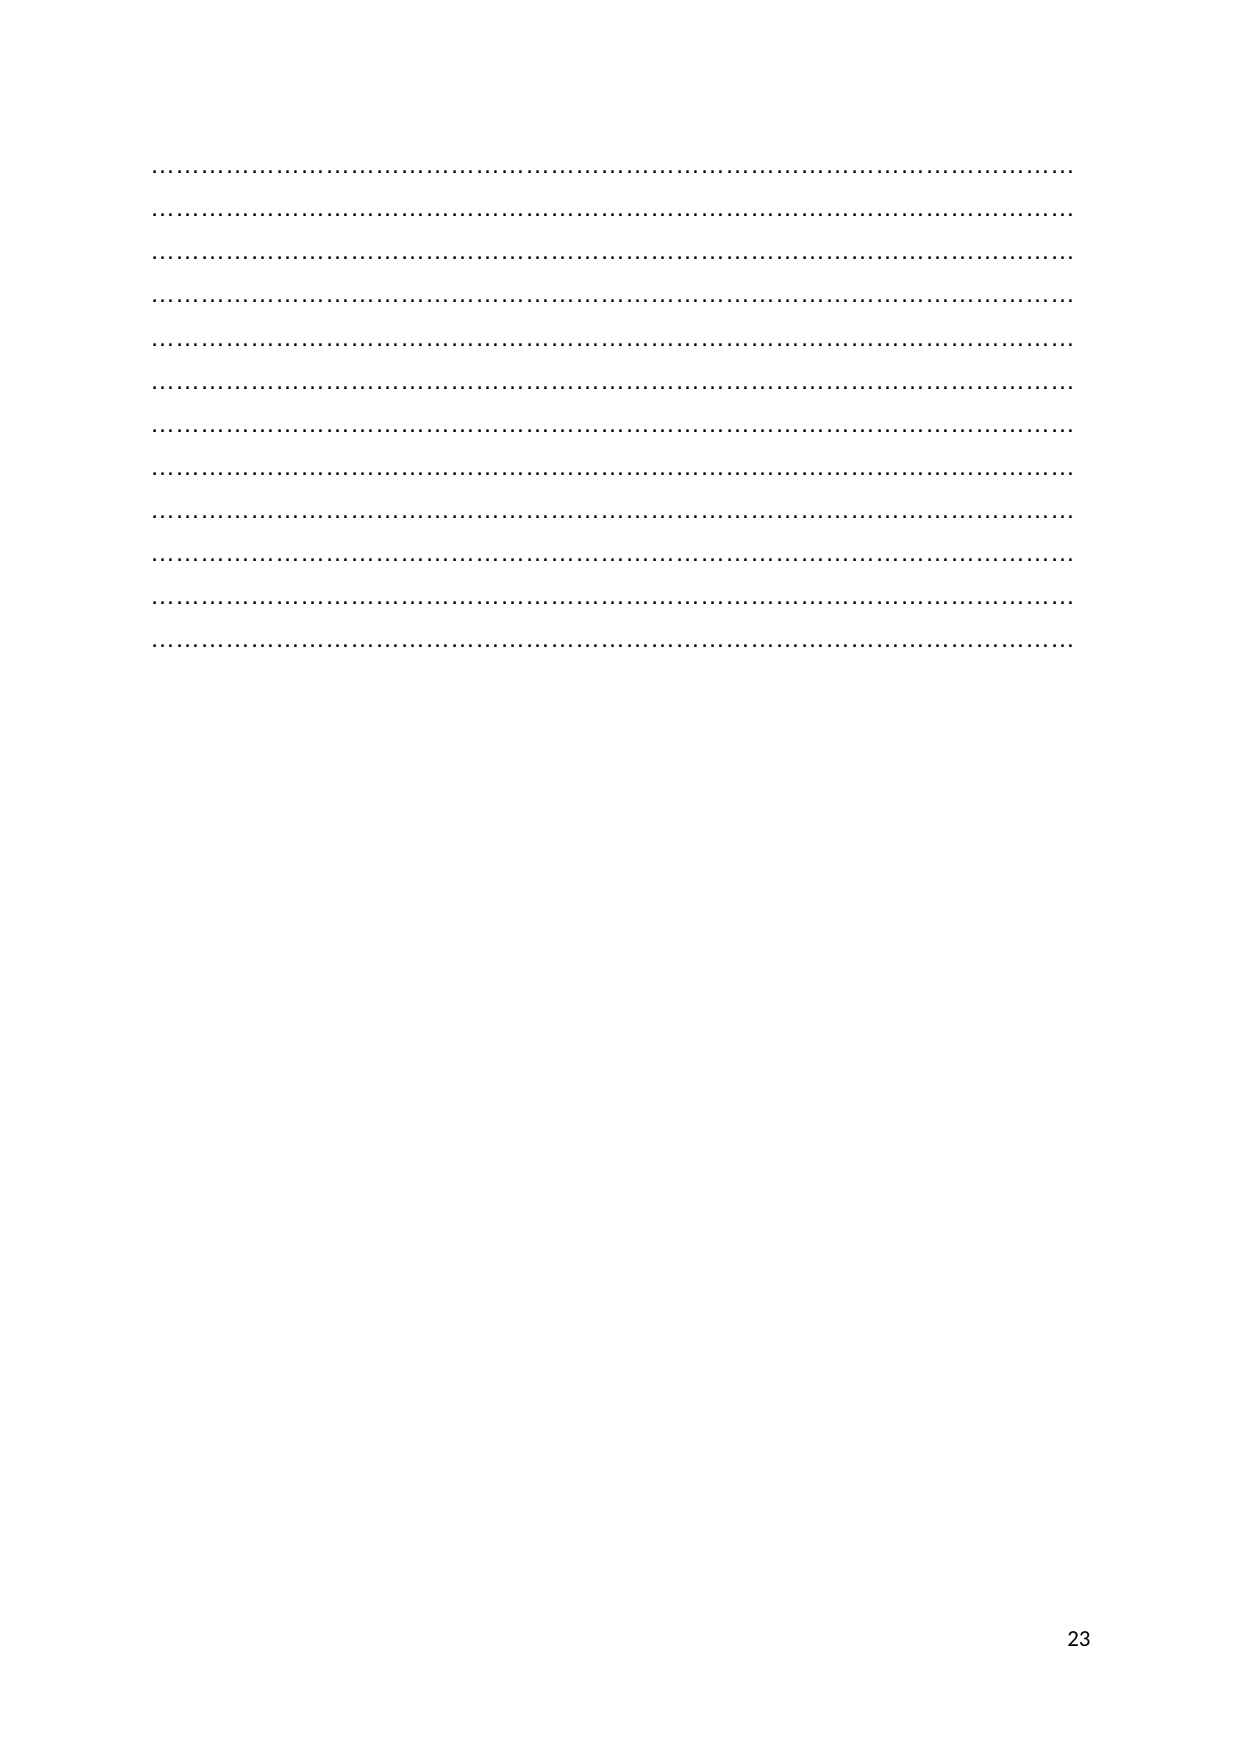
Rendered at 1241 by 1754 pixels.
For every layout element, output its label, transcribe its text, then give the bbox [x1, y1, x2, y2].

text ……………………………………………………………………………………………………………………………………………………………………………………………………………………………………………………………………………………………………… [150, 150, 1090, 265]
text ……………………………………………………………………………………………………………………………………………………………………………………………………………………………………………………………………………………………………… [150, 279, 1090, 394]
text ……………………………………………………………………………………………………………………………………………………………………………………………………………………………………………………………………………………………………………………………………………………………………………………………………………………………………………………………………………………………………………………………………………………………………………………………………………… [150, 409, 1090, 653]
